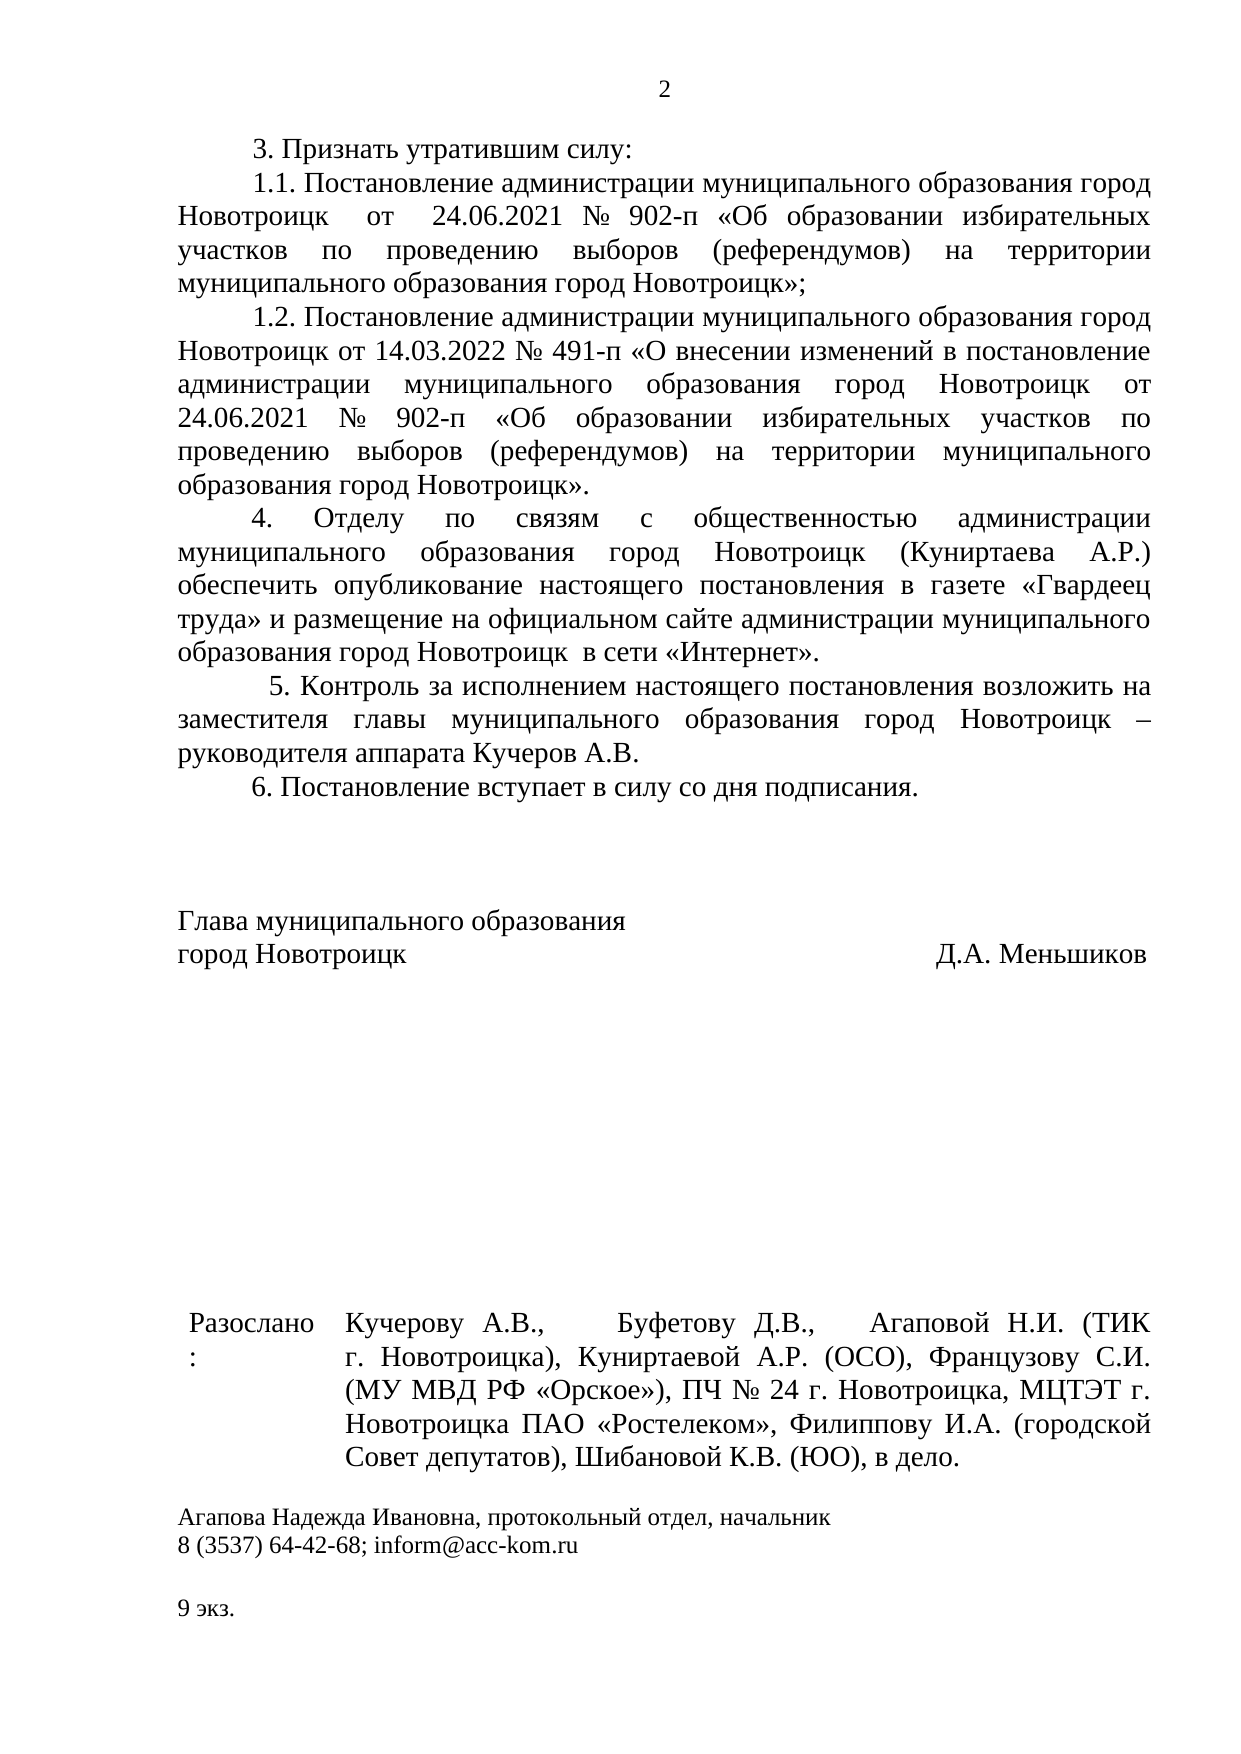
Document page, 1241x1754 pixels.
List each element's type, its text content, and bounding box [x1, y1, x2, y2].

text 1.2. Постановление администрации муниципального образования город Новотроицк от 14.03.2022 № 491-п «О внесении изменений в постановление администрации муниципального образования город Новотроицк от 24.06.2021 № 902-п «Об образовании избирательных участков по проведению выборов (референдумов) на территории муниципального образования город Новотроицк». [177, 299, 1152, 500]
text 9 экз. [177, 1593, 1152, 1622]
table_header Разослано: [177, 1305, 334, 1502]
text 1.1. Постановление администрации муниципального образования город Новотроицк от 24.06.2021 № 902-п «Об образовании избирательных участков по проведению выборов (референдумов) на территории муниципального образования город Новотроицк»; [177, 165, 1152, 299]
text 5. Контроль за исполнением настоящего постановления возложить на заместителя главы муниципального образования город Новотроицк – руководителя аппарата Кучеров А.В. [177, 668, 1152, 769]
text Глава муниципального образования [177, 903, 1152, 936]
text 4. Отделу по связям с общественностью администрации муниципального образования город Новотроицк (Куниртаева А.Р.) обеспечить опубликование настоящего постановления в газете «Гвардеец труда» и размещение на официальном сайте администрации муниципального образования город Новотроицк в сети «Интернет». [177, 500, 1152, 668]
text город Новотроицк Д.А. Меньшиков [177, 936, 1152, 970]
table_header Кучерову А.В., Буфетову Д.В., Агаповой Н.И. (ТИК г. Новотроицка), Куниртаевой А.Р. (ОСО), Французову С.И. (МУ МВД РФ «Орское»), ПЧ № 24 г. Новотроицка, МЦТЭТ г. Новотроицка ПАО «Ростелеком», Филиппову И.А. (городской Совет депутатов), Шибановой К.В. (ЮО), в дело. [334, 1305, 1163, 1502]
text 8 (3537) 64-42-68; inform@acc-kom.ru [177, 1531, 1152, 1559]
text 3. Признать утратившим силу: [177, 131, 1152, 165]
text Агапова Надежда Ивановна, протокольный отдел, начальник [177, 1502, 1152, 1531]
text 6. Постановление вступает в силу со дня подписания. [177, 769, 1152, 802]
